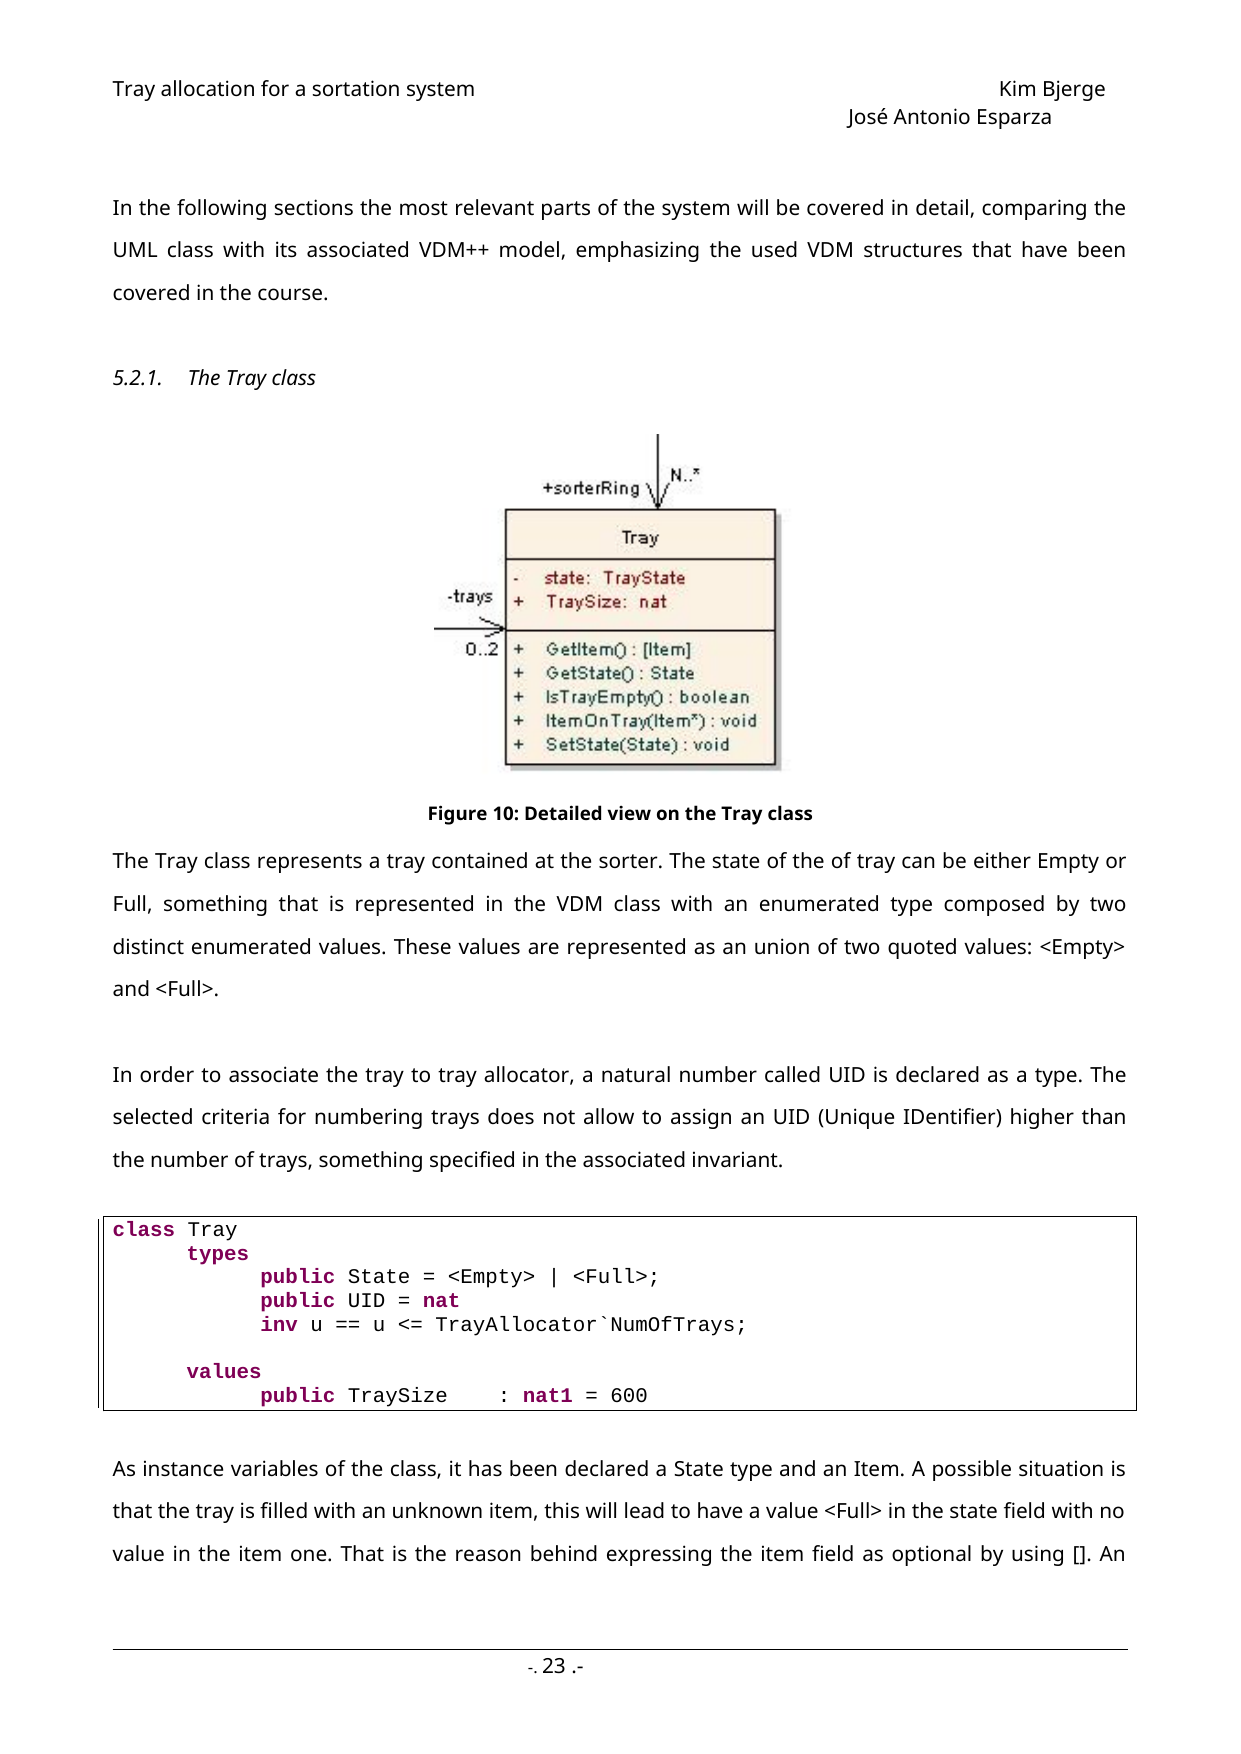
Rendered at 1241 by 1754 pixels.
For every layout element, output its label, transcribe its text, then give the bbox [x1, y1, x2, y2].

text inv u == u <= TrayAllocator`NumOfTrays; [112, 1314, 1128, 1337]
text values [112, 1361, 1128, 1381]
text In order to associate the tray to tray allocator, a natural number called UID is declared as a type. The selected criteria for numbering trays does not allow to assign an UID (Unique IDentifier) higher than the number of trays, something specified in the associated invariant. [112, 1060, 1128, 1173]
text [112, 1454, 1128, 1568]
text public State = <Empty> | <Full>; [112, 1266, 1128, 1290]
text In the following sections the most relevant parts of the system will be covered in detail, comparing the UML class with its associated VDM++ model, emphasizing the used VDM structures that have been covered in the course. [112, 193, 1128, 306]
text types [112, 1243, 1128, 1266]
text class Tray [104, 1217, 1136, 1243]
picture [434, 434, 807, 801]
text The Tray class represents a tray contained at the sorter. The state of the of tray can be either Empty or Full, something that is represented in the VDM class with an enumerated type composed by two distinct enumerated values. These values are represented as an union of two quoted values: <Empty> and <Full>. [112, 847, 1128, 1003]
text public UID = nat [112, 1290, 1128, 1314]
text public TraySize : nat1 = 600 [104, 1381, 1136, 1410]
subtitle The Tray class [112, 363, 1128, 391]
